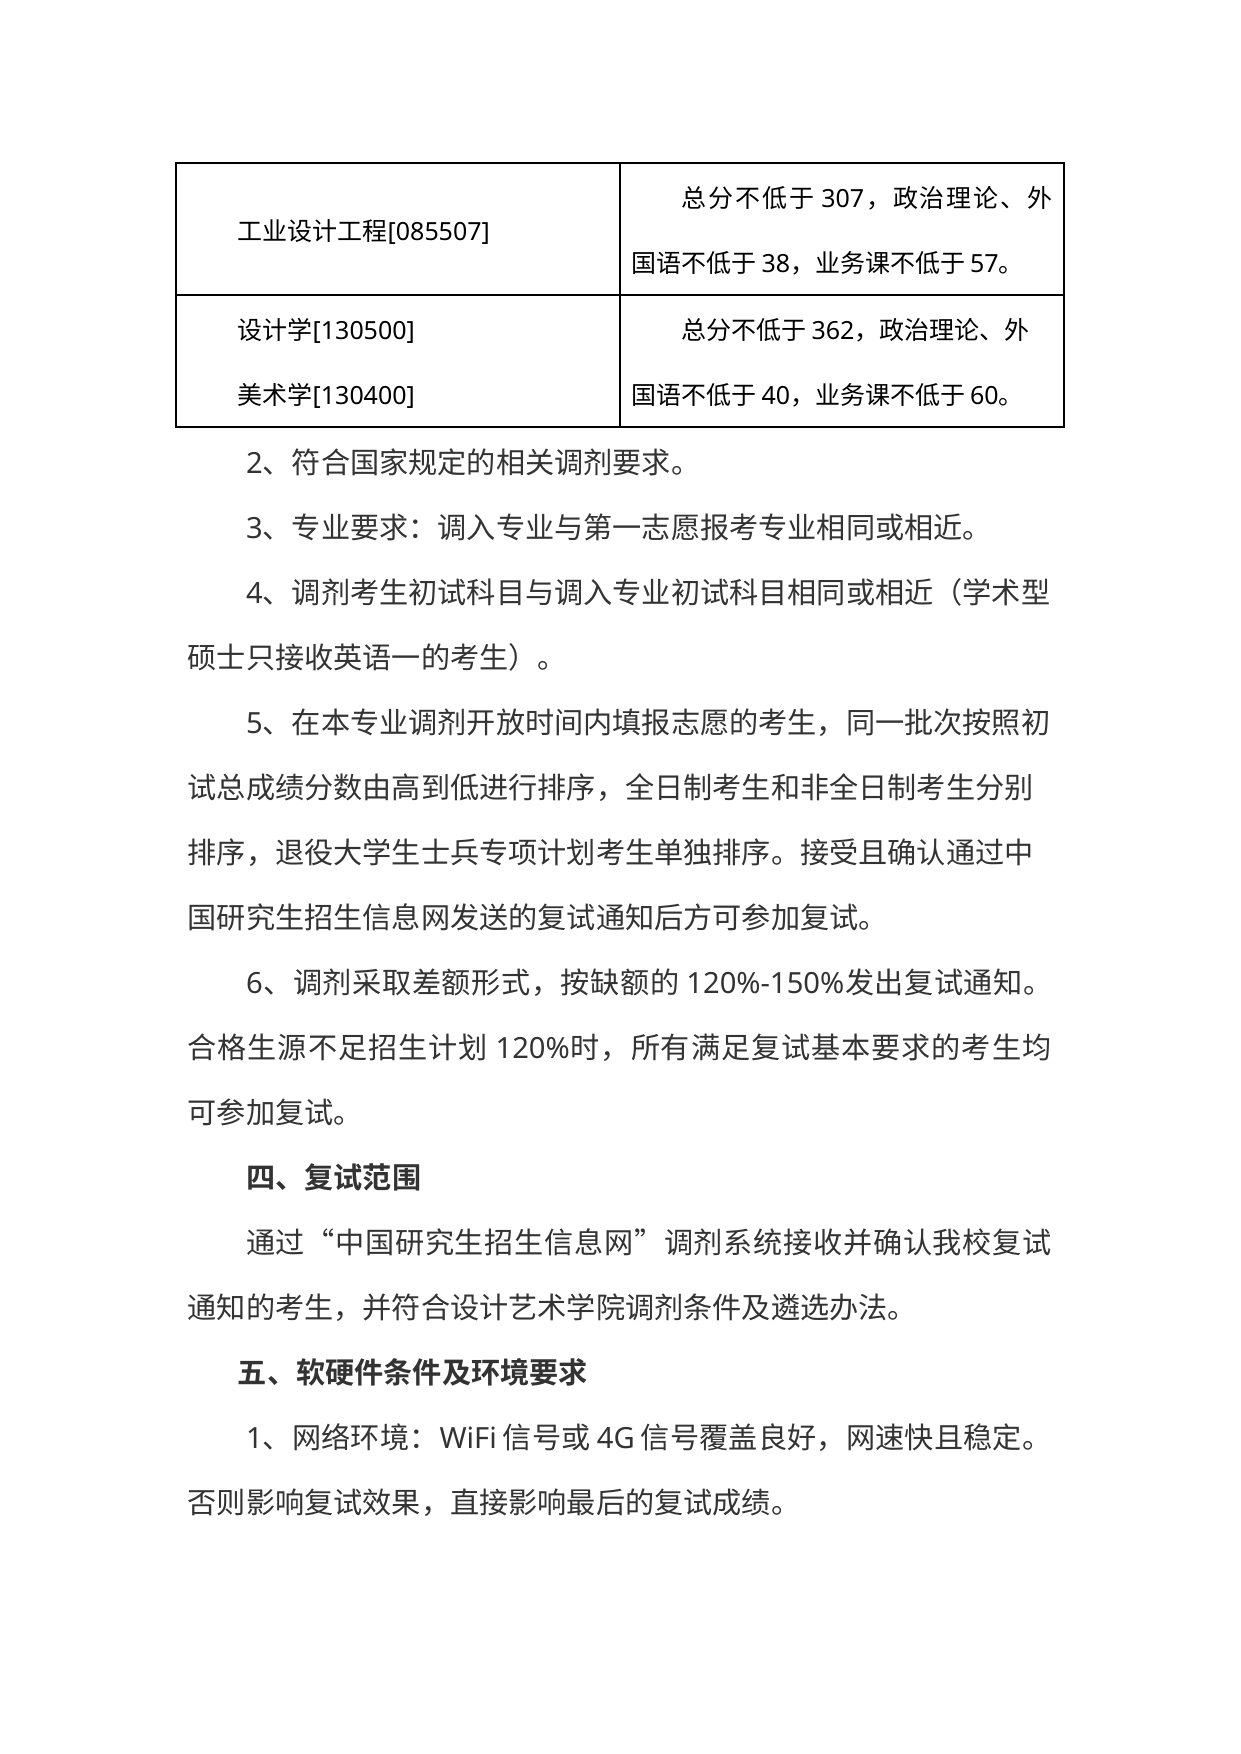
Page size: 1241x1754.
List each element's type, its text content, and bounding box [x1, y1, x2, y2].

text 3、专业要求：调入专业与第一志愿报考专业相同或相近。 [187, 493, 1053, 558]
text 2、符合国家规定的相关调剂要求。 [187, 428, 1053, 493]
text 四、复试范围 [187, 1143, 1053, 1208]
text 4、调剂考生初试科目与调入专业初试科目相同或相近（学术型硕士只接收英语一的考生）。 [187, 558, 1053, 688]
table_cell 总分不低于307，政治理论、外国语不低于38，业务课不低于57。 [621, 164, 1063, 294]
text 通过“中国研究生招生信息网”调剂系统接收并确认我校复试通知的考生，并符合设计艺术学院调剂条件及遴选办法。 [187, 1208, 1053, 1338]
table_cell 工业设计工程[085507] [177, 164, 619, 294]
text 五、软硬件条件及环境要求 [187, 1338, 1053, 1403]
text 1、网络环境：WiFi信号或4G信号覆盖良好，网速快且稳定。否则影响复试效果，直接影响最后的复试成绩。 [187, 1403, 1053, 1533]
table_cell 设计学[130500] 美术学[130400] [177, 296, 619, 426]
table_cell 总分不低于362，政治理论、外国语不低于40，业务课不低于60。 [621, 296, 1063, 426]
text 6、调剂采取差额形式，按缺额的120%-150%发出复试通知。合格生源不足招生计划120%时，所有满足复试基本要求的考生均可参加复试。 [187, 948, 1053, 1143]
text 5、在本专业调剂开放时间内填报志愿的考生，同一批次按照初试总成绩分数由高到低进行排序，全日制考生和非全日制考生分别排序，退役大学生士兵专项计划考生单独排序。接受且确认通过中国研究生招生信息网发送的复试通知后方可参加复试。 [187, 688, 1053, 948]
